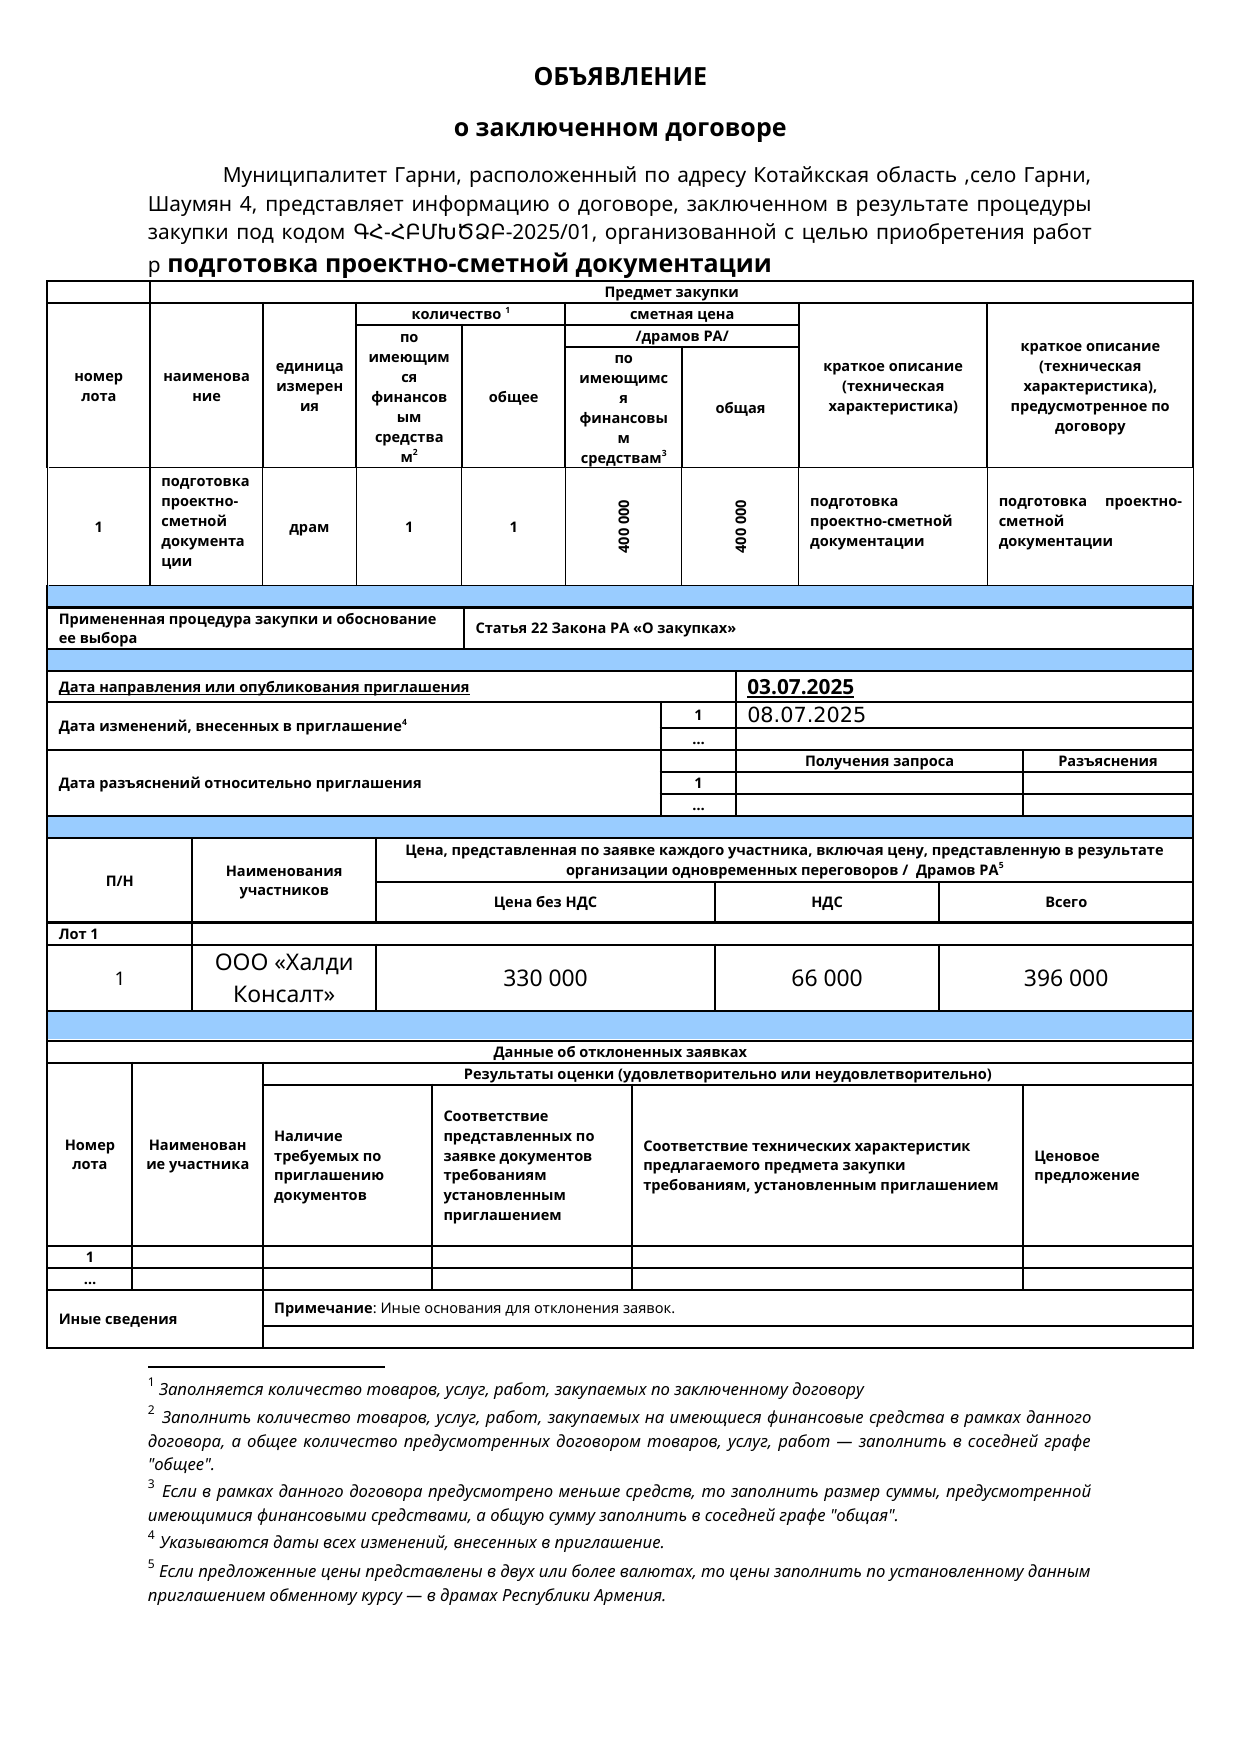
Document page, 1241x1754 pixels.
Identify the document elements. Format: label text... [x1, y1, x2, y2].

table_cell Цена без НДС [377, 883, 714, 921]
table_cell [1024, 795, 1192, 815]
table_cell 1 [48, 468, 149, 585]
table_cell Ценовое предложение [1024, 1086, 1192, 1245]
table_header [48, 282, 149, 302]
table_cell [264, 1247, 431, 1267]
table_cell 1 [48, 1247, 131, 1267]
table_cell [133, 1247, 262, 1267]
table_cell Соответствие представленных по заявке документов требованиям установленным приглашением [433, 1086, 631, 1245]
table_cell по имеющимся финансовым средствам [357, 326, 461, 467]
table_cell [737, 729, 1192, 749]
table_cell … [48, 1269, 131, 1289]
table_cell [737, 795, 1022, 815]
table_cell Соответствие технических характеристик предлагаемого предмета закупки требованиям, установленным приглашением [633, 1086, 1022, 1245]
table_cell единица измерения [264, 304, 355, 467]
table_cell 1 [462, 468, 565, 585]
table_cell [264, 1269, 431, 1289]
table_cell Наименования участников [193, 839, 375, 921]
table_cell общее [463, 326, 564, 467]
table_cell 330 000 [377, 946, 714, 1009]
table_cell Результаты оценки (удовлетворительно или неудовлетворительно) [264, 1064, 1192, 1083]
table_cell [662, 751, 735, 771]
table_cell по имеющимся финансовым средствам [566, 348, 681, 467]
table_cell Наименование участника [133, 1064, 262, 1245]
table_cell краткое описание (техническая характеристика), предусмотренное по договору [988, 304, 1192, 467]
table_cell Дата разъяснений относительно приглашения [48, 751, 660, 815]
table_cell 1 [357, 468, 461, 585]
text ОБЪЯВЛЕНИЕ [148, 59, 1092, 93]
table_cell драм [263, 468, 356, 585]
table_cell Дата изменений, внесенных в приглашение [48, 703, 660, 749]
table_cell [633, 1269, 1022, 1289]
table_cell количество [357, 304, 564, 324]
table_cell [48, 650, 1192, 670]
table_cell НДС [716, 883, 938, 921]
table_cell Иные сведения [48, 1291, 262, 1347]
text Муниципалитет Гарни, расположенный по адресу Котайкская область ,село Гарни, Шаумян 4, представляет информацию о договоре, заключенном в результате процедуры закупки под кодом ԳՀ-ՀԲՄԽԾՁԲ-2025/01, организованной с целью приобретения работ р подготовка проектно-сметной документации [148, 161, 1092, 280]
table_cell Лот 1 [48, 924, 191, 943]
table_cell [433, 1247, 631, 1267]
table_cell Цена, представленная по заявке каждого участника, включая цену, представленную в результате организации одновременных переговоров / Драмов РА [377, 839, 1192, 881]
table_cell [48, 1012, 1192, 1039]
table_cell [1024, 1247, 1192, 1267]
text о заключенном договоре [148, 110, 1092, 144]
table_cell [433, 1269, 631, 1289]
table_cell Наличие требуемых по приглашению документов [264, 1086, 431, 1245]
table_cell краткое описание (техническая характеристика) [800, 304, 986, 467]
table_cell 1 [48, 946, 191, 1009]
table_cell Разъяснения [1024, 751, 1192, 771]
table_cell сметная цена [566, 304, 798, 324]
table_cell Данные об отклоненных заявках [48, 1042, 1192, 1062]
table_cell 1 [662, 703, 735, 727]
table_cell [1024, 1269, 1192, 1289]
table_cell 396 000 [940, 946, 1192, 1009]
table_cell 03.07.2025 [737, 672, 1192, 701]
table_cell [48, 817, 1192, 837]
table_cell Примененная процедура закупки и обоснование ее выбора [48, 609, 463, 648]
table_cell 08.07.2025 [737, 703, 1192, 727]
table_cell [737, 773, 1022, 793]
table_cell подготовка проектно-сметной документации [799, 468, 987, 585]
table_cell … [662, 795, 735, 815]
table_cell Номер лота [48, 1064, 131, 1245]
table_cell общая [683, 348, 798, 467]
table_cell [48, 586, 1192, 606]
table_cell [193, 924, 1192, 943]
table_header Предмет закупки [151, 282, 1192, 302]
table_cell [633, 1247, 1022, 1267]
table_cell Получения запроса [737, 751, 1022, 771]
table_cell 400 000 [566, 468, 681, 585]
table_cell номер лота [48, 304, 149, 467]
table_cell ООО «Халди Консалт» [193, 946, 375, 1009]
table_cell Статья 22 Закона РА «О закупках» [465, 609, 1192, 648]
table_cell подготовка проектно-сметной документации [988, 468, 1193, 585]
table_cell [133, 1269, 262, 1289]
table_cell Всего [940, 883, 1192, 921]
table_cell подготовка проектно-сметной документации [151, 468, 262, 585]
table_cell [264, 1327, 1192, 1347]
table_cell Дата направления или опубликования приглашения [48, 672, 735, 701]
table_cell Примечание: Иные основания для отклонения заявок. [264, 1291, 1192, 1324]
table_cell 66 000 [716, 946, 938, 1009]
table_cell 400 000 [682, 468, 798, 585]
table_cell [1024, 773, 1192, 793]
table_cell П/Н [48, 839, 191, 921]
table_cell 1 [662, 773, 735, 793]
table_cell наименование [151, 304, 262, 467]
table_cell … [662, 729, 735, 749]
table_cell /драмов РА/ [566, 326, 798, 346]
